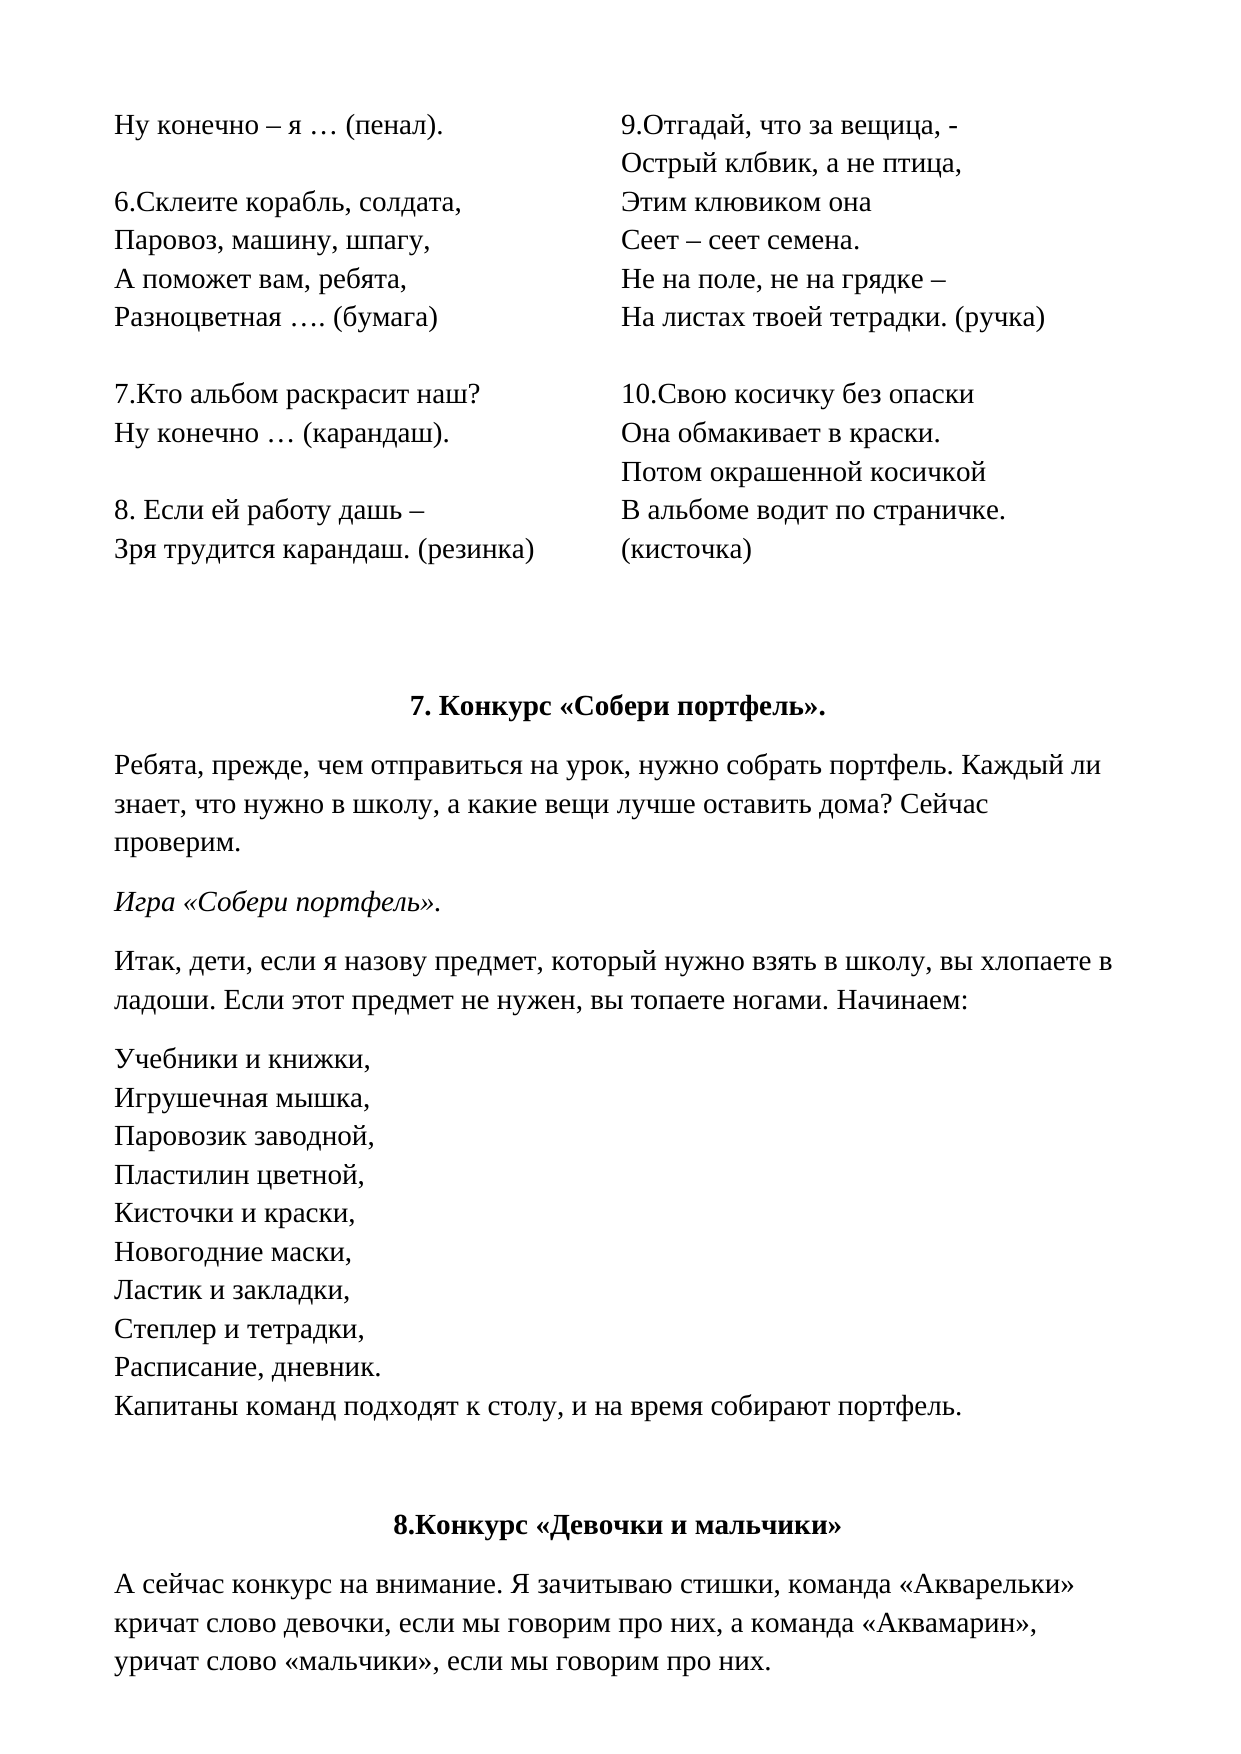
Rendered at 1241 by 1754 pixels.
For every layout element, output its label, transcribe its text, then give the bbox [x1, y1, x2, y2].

text Паровозик заводной, [114, 1118, 1122, 1152]
text 9.Отгадай, что за вещица, - [621, 107, 1122, 140]
text Разноцветная …. (бумага) [114, 299, 614, 333]
text Паровоз, машину, шпагу, [114, 222, 614, 256]
text 8.Конкурс «Девочки и мальчики» [114, 1507, 1122, 1540]
text Ластик и закладки, [114, 1272, 1122, 1306]
text 6.Склеите корабль, солдата, [114, 184, 614, 217]
text На листах твоей тетрадки. (ручка) [621, 299, 1122, 333]
text Игра «Собери портфель». [114, 884, 1122, 917]
text Ребята, прежде, чем отправиться на урок, нужно собрать портфель. Каждый ли знает, что нужно в школу, а какие вещи лучше оставить дома? Сейчас проверим. [114, 747, 1122, 858]
text Сеет – сеет семена. [621, 222, 1122, 256]
text А поможет вам, ребята, [114, 261, 614, 294]
text Итак, дети, если я назову предмет, который нужно взять в школу, вы хлопаете в ладоши. Если этот предмет не нужен, вы топаете ногами. Начинаем: [114, 943, 1122, 1015]
text Ну конечно – я … (пенал). [114, 107, 614, 140]
text Расписание, дневник. [114, 1349, 1122, 1383]
text Потом окрашенной косичкой [621, 454, 1122, 487]
text 7.Кто альбом раскрасит наш? [114, 377, 614, 410]
text Игрушечная мышка, [114, 1080, 1122, 1113]
text Этим клювиком она [621, 184, 1122, 217]
text Зря трудится карандаш. (резинка) [114, 531, 614, 564]
text Степлер и тетрадки, [114, 1311, 1122, 1344]
text Новогодние маски, [114, 1234, 1122, 1267]
text Пластилин цветной, [114, 1157, 1122, 1190]
text Ну конечно … (карандаш). [114, 415, 614, 449]
text Не на поле, не на грядке – [621, 261, 1122, 294]
text А сейчас конкурс на внимание. Я зачитываю стишки, команда «Акварельки» кричат слово девочки, если мы говорим про них, а команда «Аквамарин», уричат слово «мальчики», если мы говорим про них. [114, 1566, 1122, 1677]
text 10.Свою косичку без опаски [621, 377, 1122, 410]
text 8. Если ей работу дашь – [114, 492, 614, 526]
text Капитаны команд подходят к столу, и на время собирают портфель. [114, 1388, 1122, 1422]
text Учебники и книжки, [114, 1041, 1122, 1075]
text 7. Конкурс «Собери портфель». [114, 688, 1122, 722]
text Острый клбвик, а не птица, [621, 145, 1122, 179]
text Она обмакивает в краски. [621, 415, 1122, 449]
text В альбоме водит по страничке. (кисточка) [621, 492, 1122, 564]
text Кисточки и краски, [114, 1195, 1122, 1229]
